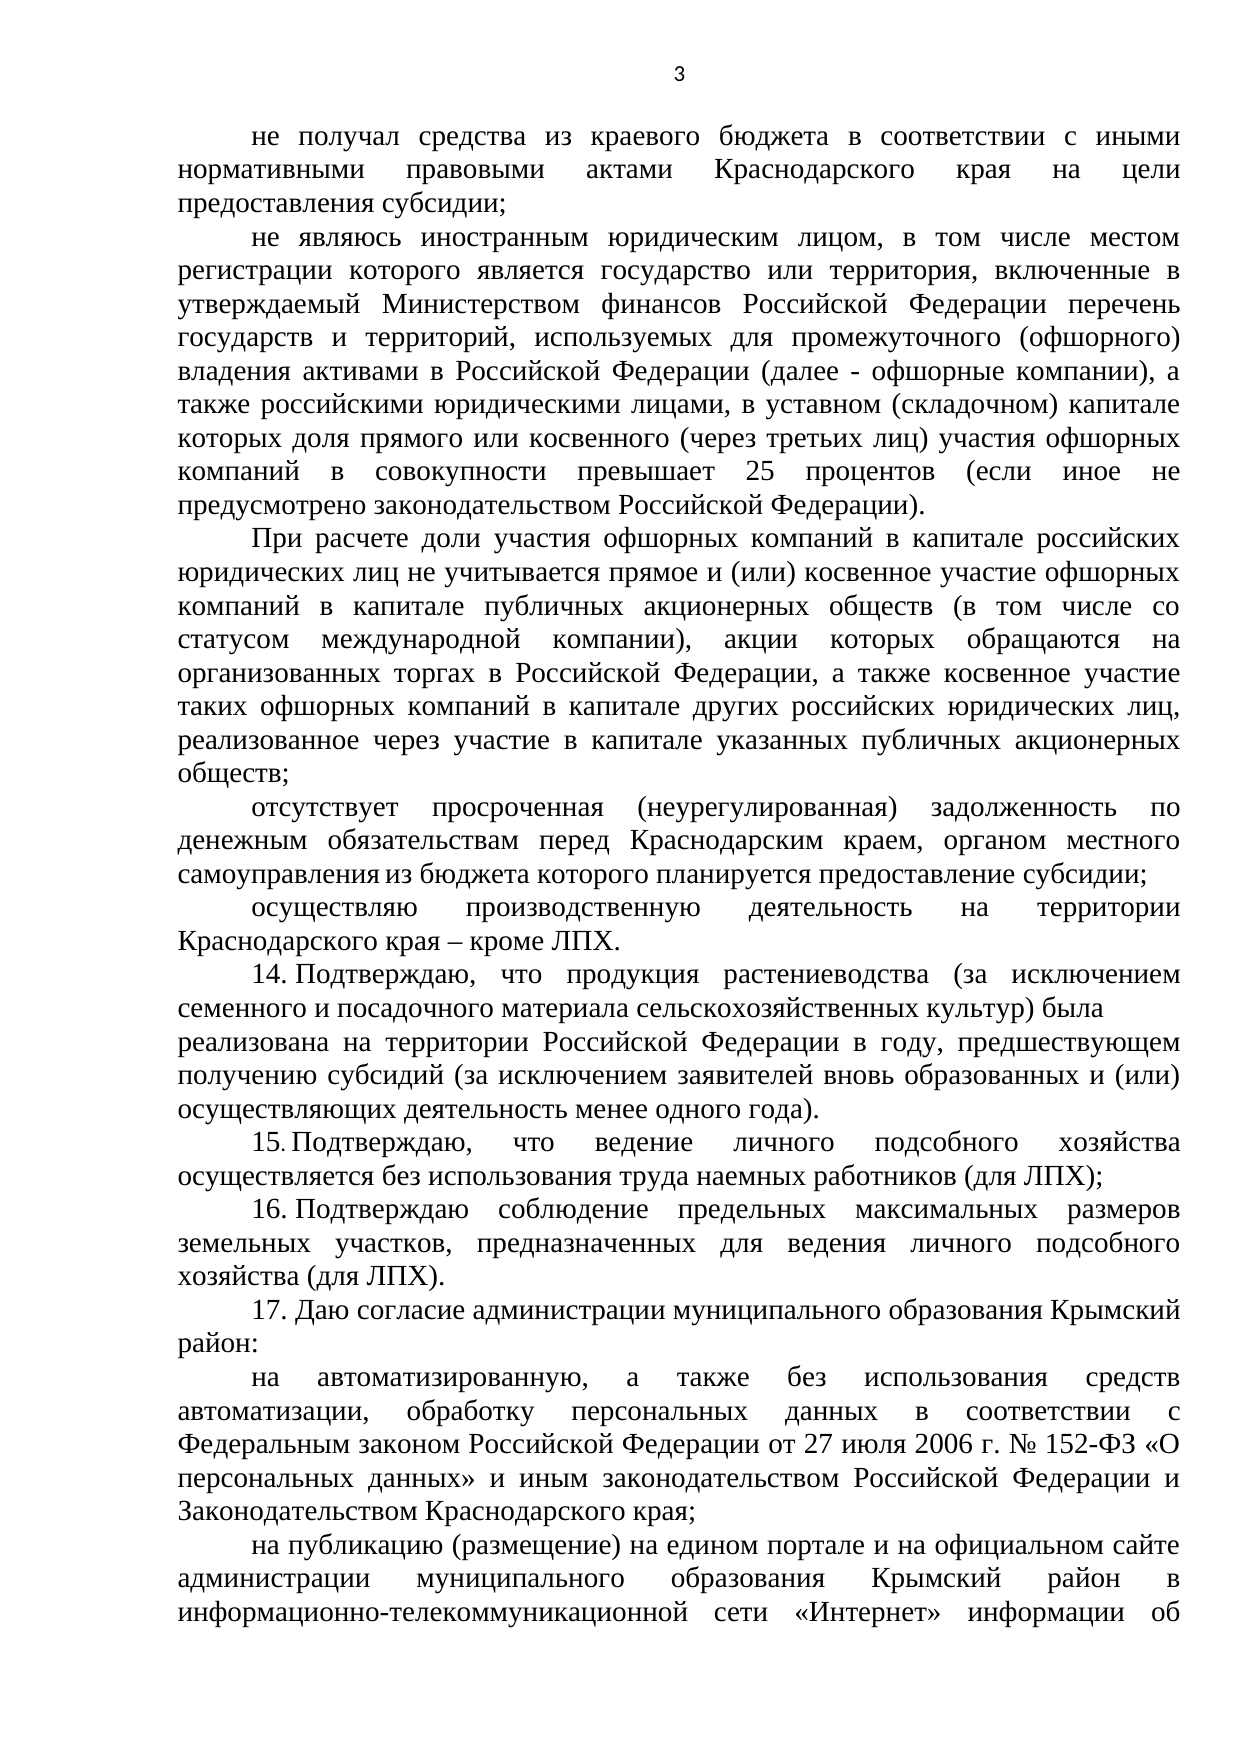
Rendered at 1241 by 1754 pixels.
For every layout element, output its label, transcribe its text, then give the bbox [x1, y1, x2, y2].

text на автоматизированную, а также без использования средств автоматизации, обработку персональных данных в соответствии с Федеральным законом Российской Федерации от 27 июля 2006 г. № 152-ФЗ «О персональных данных» и иным законодательством Российской Федерации и Законодательством Краснодарского края; [177, 1359, 1181, 1527]
text 16. Подтверждаю соблюдение предельных максимальных размеров земельных участков, предназначенных для ведения личного подсобного хозяйства (для ЛПХ). [177, 1191, 1181, 1292]
text При расчете доли участия офшорных компаний в капитале российских юридических лиц не учитывается прямое и (или) косвенное участие офшорных компаний в капитале публичных акционерных обществ (в том числе со статусом международной компании), акции которых обращаются на организованных торгах в Российской Федерации, а также косвенное участие таких офшорных компаний в капитале других российских юридических лиц, реализованное через участие в капитале указанных публичных акционерных обществ; [177, 521, 1181, 789]
text реализована на территории Российской Федерации в году, предшествующем получению субсидий (за исключением заявителей вновь образованных и (или) осуществляющих деятельность менее одного года). [177, 1024, 1181, 1124]
text осуществляю производственную деятельность на территории Краснодарского края – кроме ЛПХ. [177, 889, 1181, 957]
text 17. Даю согласие администрации муниципального образования Крымский район: [177, 1292, 1181, 1359]
text не являюсь иностранным юридическим лицом, в том числе местом регистрации которого является государство или территория, включенные в утверждаемый Министерством финансов Российской Федерации перечень государств и территорий, используемых для промежуточного (офшорного) владения активами в Российской Федерации (далее - офшорные компании), а также российскими юридическими лицами, в уставном (складочном) капитале которых доля прямого или косвенного (через третьих лиц) участия офшорных компаний в совокупности превышает 25 процентов (если иное не предусмотрено законодательством Российской Федерации). [177, 219, 1181, 521]
text отсутствует просроченная (неурегулированная) задолженность по денежным обязательствам перед Краснодарским краем, органом местного самоуправления из бюджета которого планируется предоставление субсидии; [177, 789, 1181, 889]
text 14. Подтверждаю, что продукция растениеводства (за исключением семенного и посадочного материала сельскохозяйственных культур) была [177, 957, 1181, 1024]
text не получал средства из краевого бюджета в соответствии с иными нормативными правовыми актами Краснодарского края на цели предоставления субсидии; [177, 118, 1181, 219]
text 15. Подтверждаю, что ведение личного подсобного хозяйства осуществляется без использования труда наемных работников (для ЛПХ); [177, 1124, 1181, 1191]
